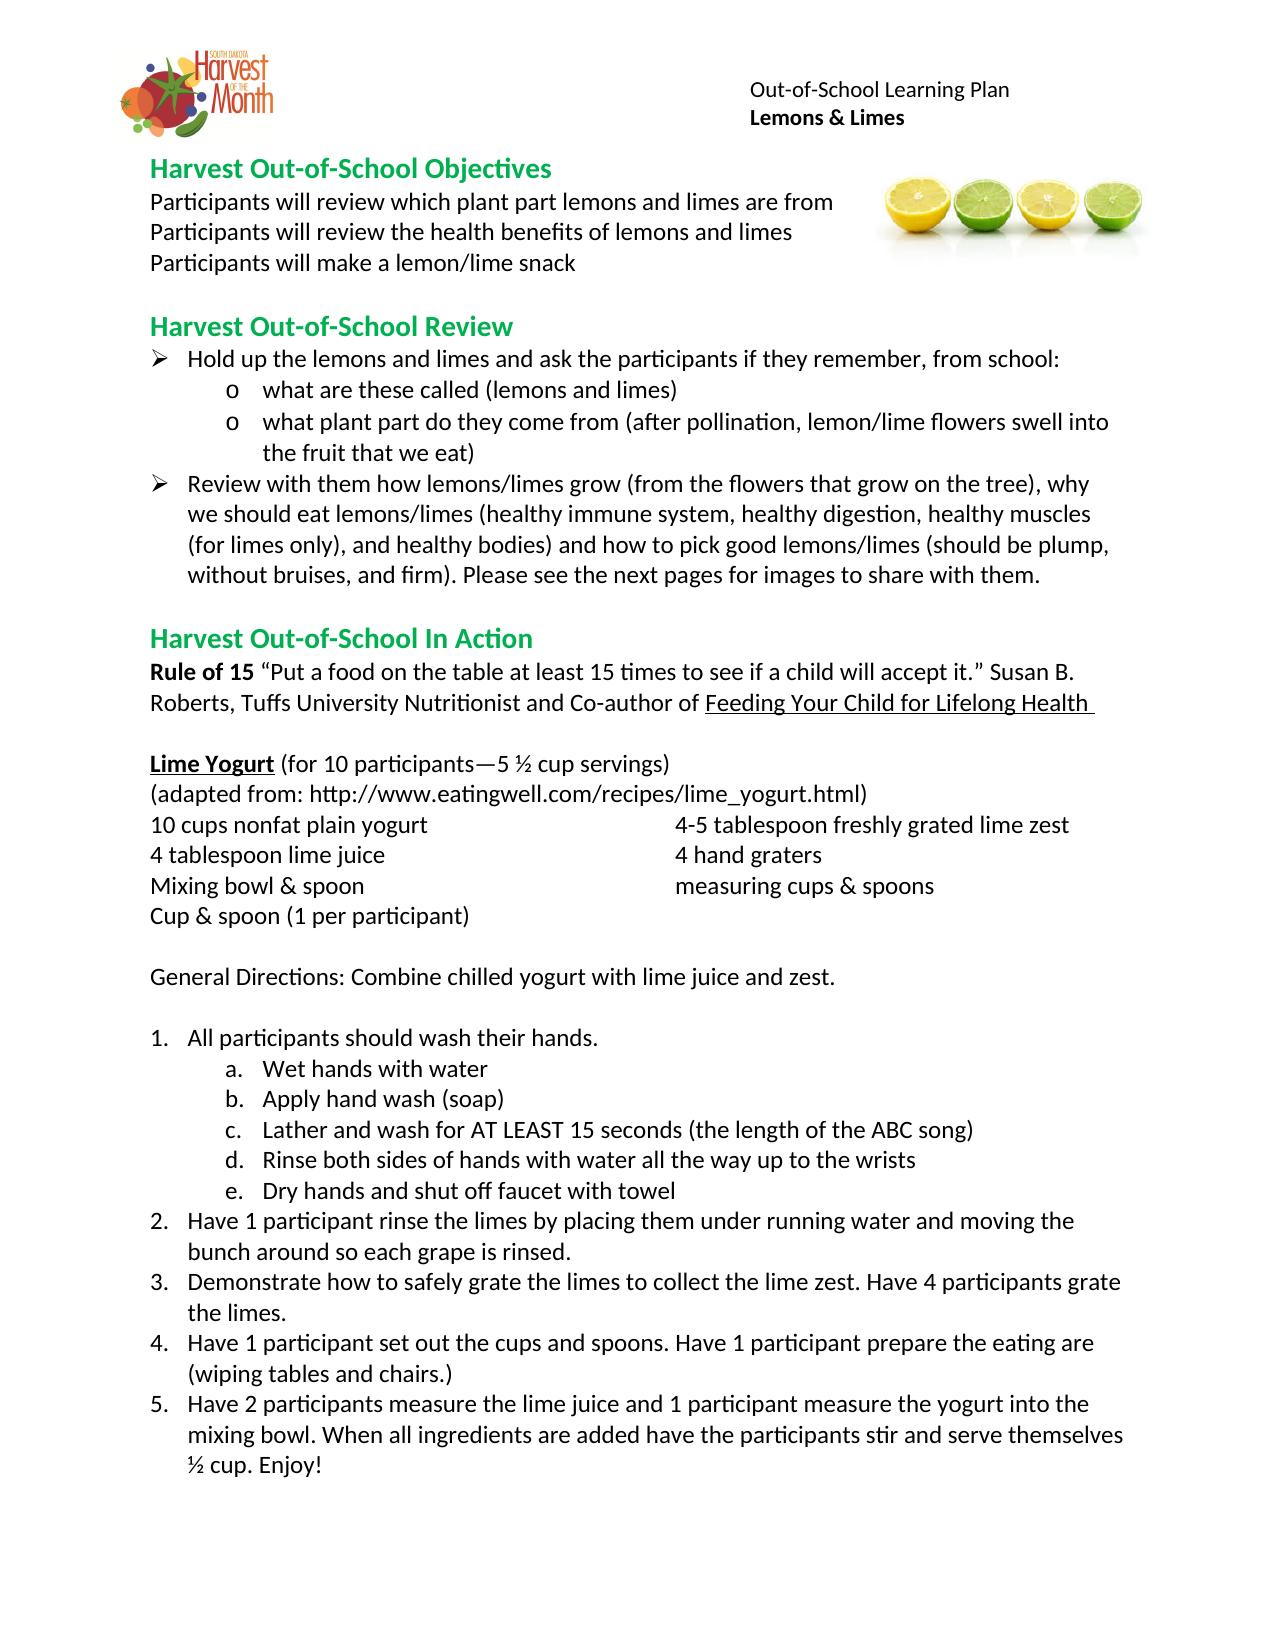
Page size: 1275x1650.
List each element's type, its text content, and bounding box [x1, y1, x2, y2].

text Participants will review which plant part lemons and limes are from [150, 186, 875, 216]
list what plant part do they come from (after pollination, lemon/lime flowers swell into the fruit that we eat) [225, 406, 1125, 468]
list Rinse both sides of hands with water all the way up to the wrists [225, 1144, 1125, 1175]
list Hold up the lemons and limes and ask the participants if they remember, from school: [150, 343, 1125, 374]
text Harvest Out-of-School Review [150, 308, 1125, 343]
list what are these called (lemons and limes) [225, 374, 1125, 406]
text 4 tablespoon lime juice 4 hand graters [150, 839, 1125, 870]
text Participants will review the health benefits of lemons and limes [150, 216, 875, 247]
list Apply hand wash (soap) [225, 1083, 1125, 1114]
picture [117, 43, 274, 141]
list Dry hands and shut off faucet with towel [225, 1175, 1125, 1206]
text 10 cups nonfat plain yogurt 4-5 tablespoon freshly grated lime zest [150, 809, 1125, 839]
text Cup & spoon (1 per participant) [150, 900, 1125, 931]
text Harvest Out-of-School Objectives [150, 150, 875, 186]
list Lather and wash for AT LEAST 15 seconds (the length of the ABC song) [225, 1114, 1125, 1144]
list Have 2 participants measure the lime juice and 1 participant measure the yogurt into the mixing bowl. When all ingredients are added have the participants stir and serve themselves ½ cup. Enjoy! [150, 1389, 1125, 1480]
list Review with them how lemons/limes grow (from the flowers that grow on the tree), why we should eat lemons/limes (healthy immune system, healthy digestion, healthy muscles (for limes only), and healthy bodies) and how to pick good lemons/limes (should be plump, without bruises, and firm). Please see the next pages for images to share with them. [150, 468, 1125, 590]
list Wet hands with water [225, 1053, 1125, 1083]
list All participants should wash their hands. [150, 1022, 1125, 1053]
text Mixing bowl & spoon measuring cups & spoons [150, 870, 1125, 900]
list Demonstrate how to safely grate the limes to collect the lime zest. Have 4 participants grate the limes. [150, 1267, 1125, 1328]
list Have 1 participant set out the cups and spoons. Have 1 participant prepare the eating are (wiping tables and chairs.) [150, 1328, 1125, 1389]
list Have 1 participant rinse the limes by placing them under running water and moving the bunch around so each grape is rinsed. [150, 1206, 1125, 1267]
text Lime Yogurt (for 10 participants—5 ½ cup servings) [150, 748, 1125, 778]
text Rule of 15 “Put a food on the table at least 15 times to see if a child will accept it.” Susan B. Roberts, Tuffs University Nutritionist and Co-author of Feeding Your Child for Lifelong Health [150, 656, 1125, 717]
picture [875, 144, 1152, 274]
text (adapted from: http://www.eatingwell.com/recipes/lime_yogurt.html) [150, 778, 1125, 809]
text Participants will make a lemon/lime snack [150, 247, 1125, 277]
text Harvest Out-of-School In Action [150, 621, 1125, 656]
text General Directions: Combine chilled yogurt with lime juice and zest. [150, 961, 1125, 992]
